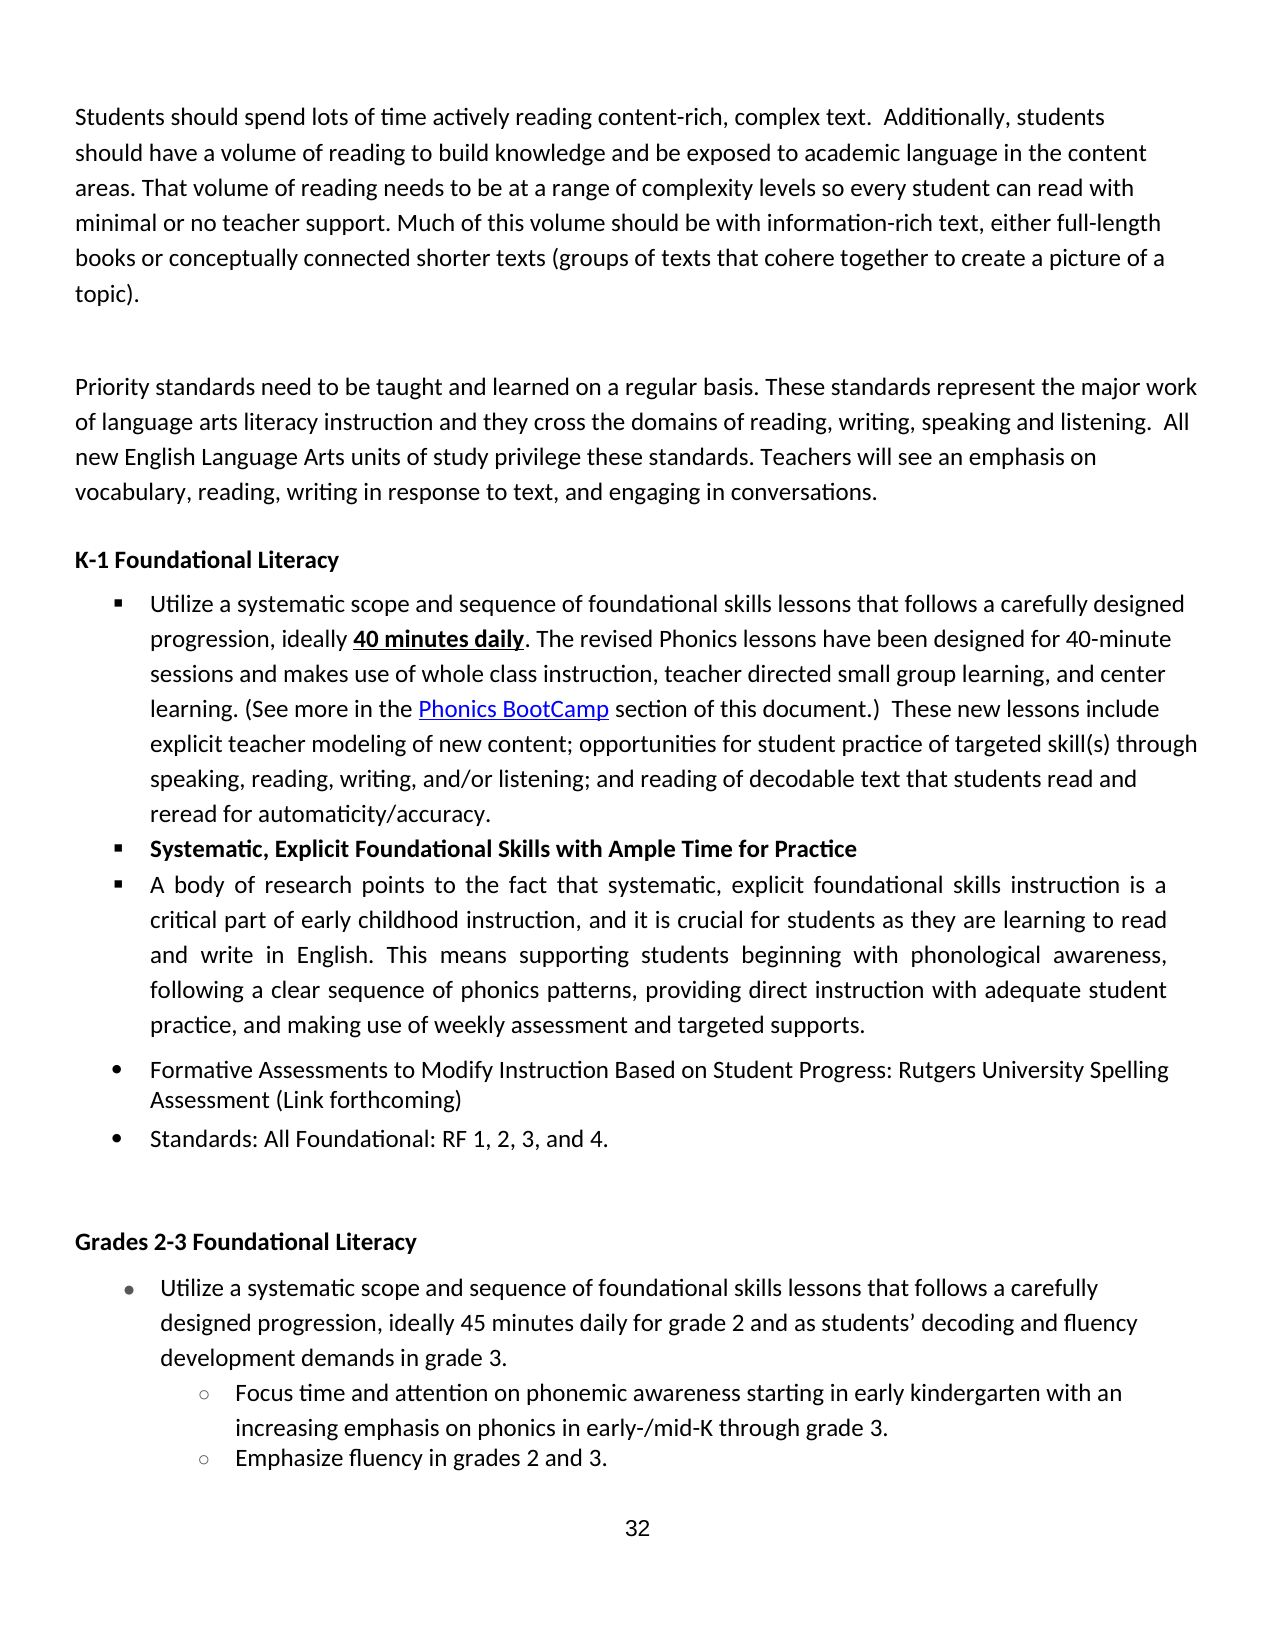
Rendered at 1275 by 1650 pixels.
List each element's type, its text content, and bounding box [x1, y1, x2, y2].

subtitle Grades 2-3 Foundational Literacy [75, 1226, 1200, 1257]
list A body of research points to the fact that systematic, explicit foundational skills instruction is a critical part of early childhood instruction, and it is crucial for students as they are learning to read and write in English. This means supporting students beginning with phonological awareness, following a clear sequence of phonics patterns, providing direct instruction with adequate student practice, and making use of weekly assessment and targeted supports. [112, 869, 1169, 1040]
list Utilize a systematic scope and sequence of foundational skills lessons that follows a carefully designed progression, ideally 45 minutes daily for grade 2 and as students’ decoding and fluency development demands in grade 3. [123, 1272, 1146, 1373]
list Systematic, Explicit Foundational Skills with Ample Time for Practice [112, 833, 1200, 863]
list Focus time and attention on phonemic awareness starting in early kindergarten with an increasing emphasis on phonics in early-/mid-K through grade 3. [198, 1377, 1180, 1443]
list Utilize a systematic scope and sequence of foundational skills lessons that follows a carefully designed progression, ideally 40 minutes daily. The revised Phonics lessons have been designed for 40-minute sessions and makes use of whole class instruction, teacher directed small group learning, and center learning. (See more in the Phonics BootCamp section of this document.) These new lessons include explicit teacher modeling of new content; opportunities for student practice of targeted skill(s) through speaking, reading, writing, and/or listening; and reading of decodable text that students read and reread for automaticity/accuracy. [112, 588, 1200, 828]
list Standards: All Foundational: RF 1, 2, 3, and 4. [112, 1123, 1200, 1153]
text Priority standards need to be taught and learned on a regular basis. These standards represent the major work of language arts literacy instruction and they cross the domains of reading, writing, speaking and listening. All new English Language Arts units of study privilege these standards. Teachers will see an emphasis on vocabulary, reading, writing in response to text, and engaging in conversations. [75, 371, 1200, 507]
list Formative Assessments to Modify Instruction Based on Student Progress: Rutgers University Spelling Assessment (Link forthcoming) [112, 1054, 1200, 1114]
text Students should spend lots of time actively reading content-rich, complex text. Additionally, students should have a volume of reading to build knowledge and be exposed to academic language in the content areas. That volume of reading needs to be at a range of complexity levels so every student can read with minimal or no teacher support. Much of this volume should be with information-rich text, either full-length books or conceptually connected shorter texts (groups of texts that cohere together to create a picture of a topic). [75, 101, 1172, 308]
list Emphasize fluency in grades 2 and 3. [197, 1447, 1200, 1472]
subtitle K-1 Foundational Literacy [75, 544, 1200, 575]
